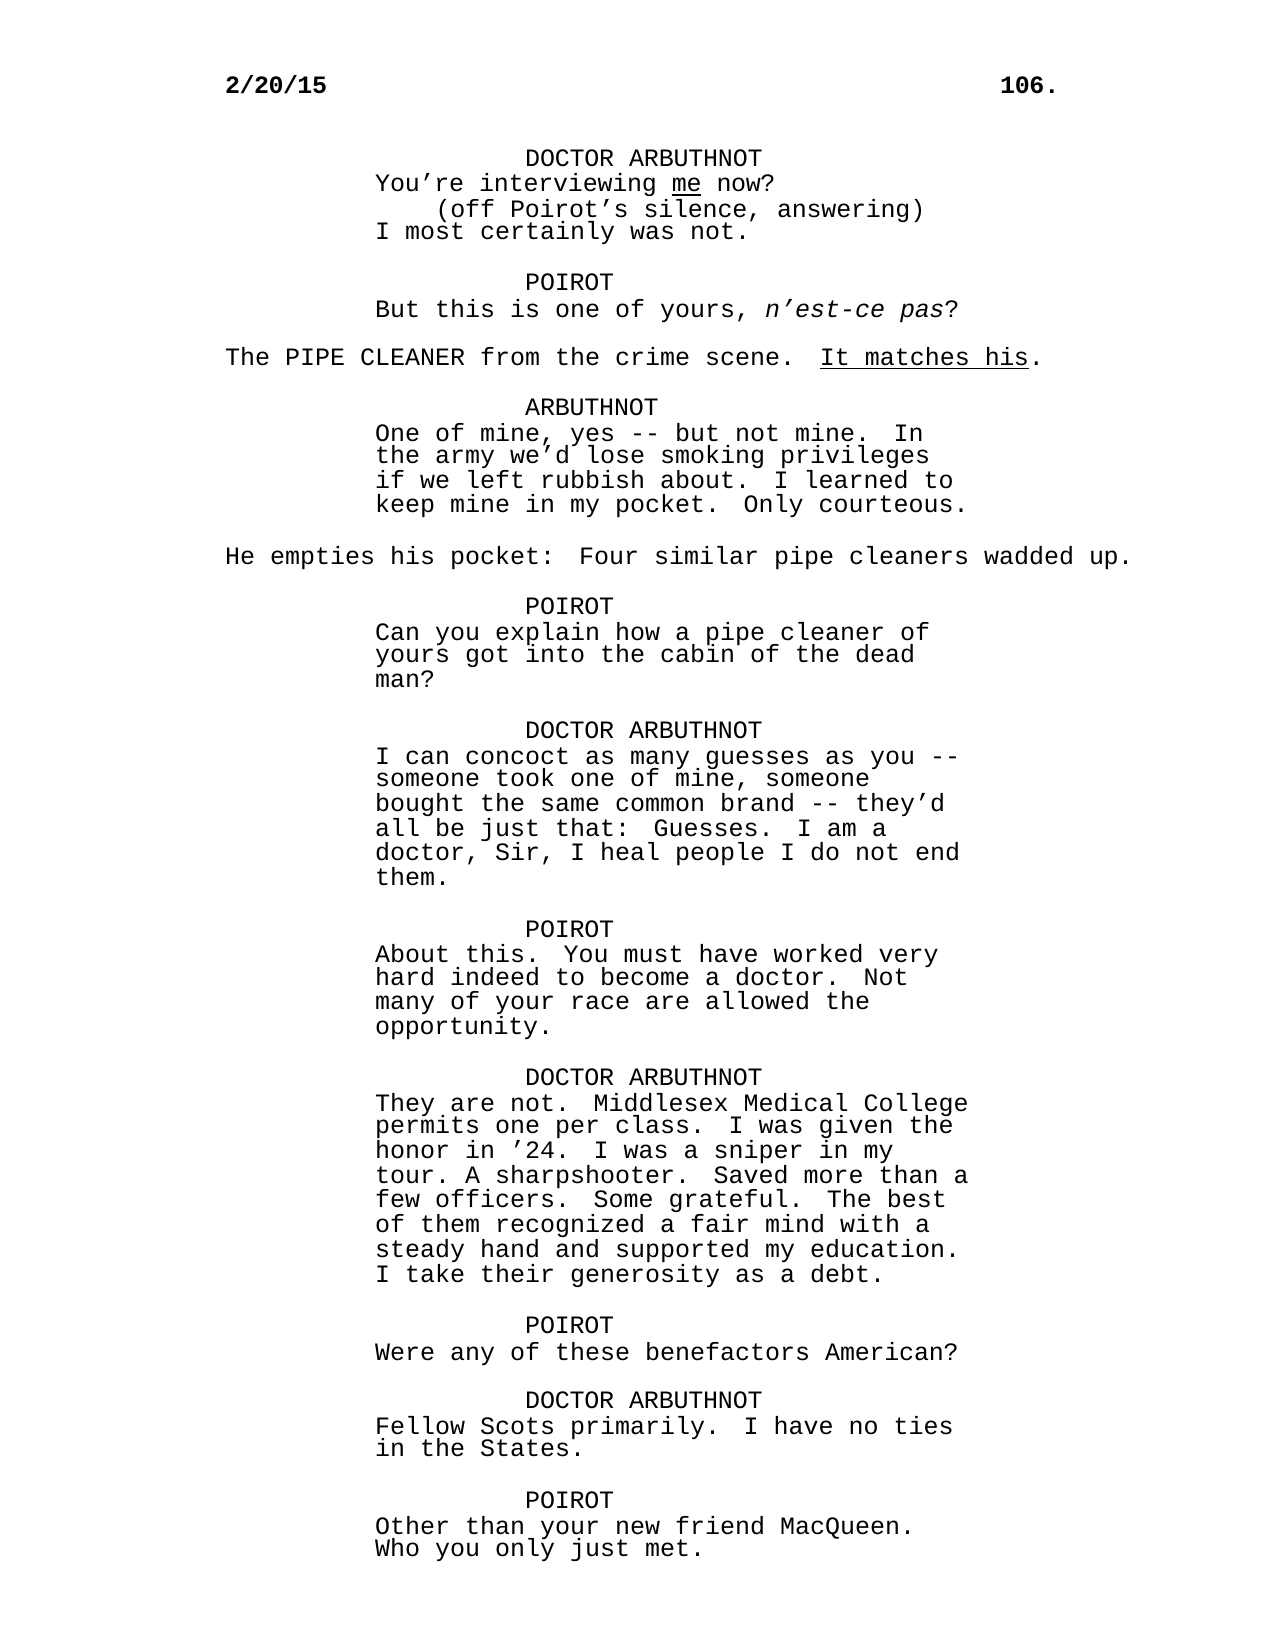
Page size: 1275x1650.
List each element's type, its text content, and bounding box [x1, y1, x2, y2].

text Were any of these benefactors American? [375, 1339, 1156, 1366]
subtitle DOCTOR ARBUTHNOT [525, 1064, 1156, 1091]
subtitle POIROT [525, 1313, 1156, 1339]
subtitle POIROT [525, 593, 1156, 620]
text (off Poirot’s silence, answering) I most certainly was not. [375, 197, 926, 247]
text Can you explain how a pipe cleaner of yours got into the cabin of the dead man? [375, 621, 973, 695]
subtitle POIROT [525, 269, 1156, 296]
text You’re interviewing me now? [375, 172, 1156, 197]
text Fellow Scots primarily. I have no ties in the States. [375, 1415, 958, 1464]
subtitle POIROT [525, 916, 1156, 942]
text Other than your new friend MacQueen. Who you only just met. [375, 1514, 973, 1564]
subtitle DOCTOR ARBUTHNOT [525, 1388, 1156, 1414]
subtitle POIROT [525, 1487, 1156, 1514]
subtitle DOCTOR ARBUTHNOT [525, 717, 1156, 744]
subtitle ARBUTHNOT [525, 394, 1156, 421]
text He empties his pocket: Four similar pipe cleaners wadded up. [225, 543, 1156, 572]
text About this. You must have worked very hard indeed to become a doctor. Not many of your race are allowed the opportunity. [375, 943, 973, 1042]
text I can concoct as many guesses as you -- someone took one of mine, someone bought the same common brand -- they’d all be just that: Guesses. I am a doctor, Sir, I heal people I do not end them. [375, 745, 973, 893]
text The PIPE CLEANER from the crime scene. It matches his. [225, 344, 1156, 373]
subtitle DOCTOR ARBUTHNOT [525, 145, 1156, 172]
text One of mine, yes -- but not mine. In the army we’d lose smoking privileges if we left rubbish about. I learned to keep mine in my pocket. Only courteous. [375, 422, 973, 520]
text But this is one of yours, n’est-ce pas? [375, 296, 1156, 323]
text They are not. Middlesex Medical College permits one per class. I was given the honor in ’24. I was a sniper in my tour. A sharpshooter. Saved more than a few officers. Some grateful. The best of them recognized a fair mind with a steady hand and supported my education. I take their generosity as a debt. [375, 1092, 973, 1289]
